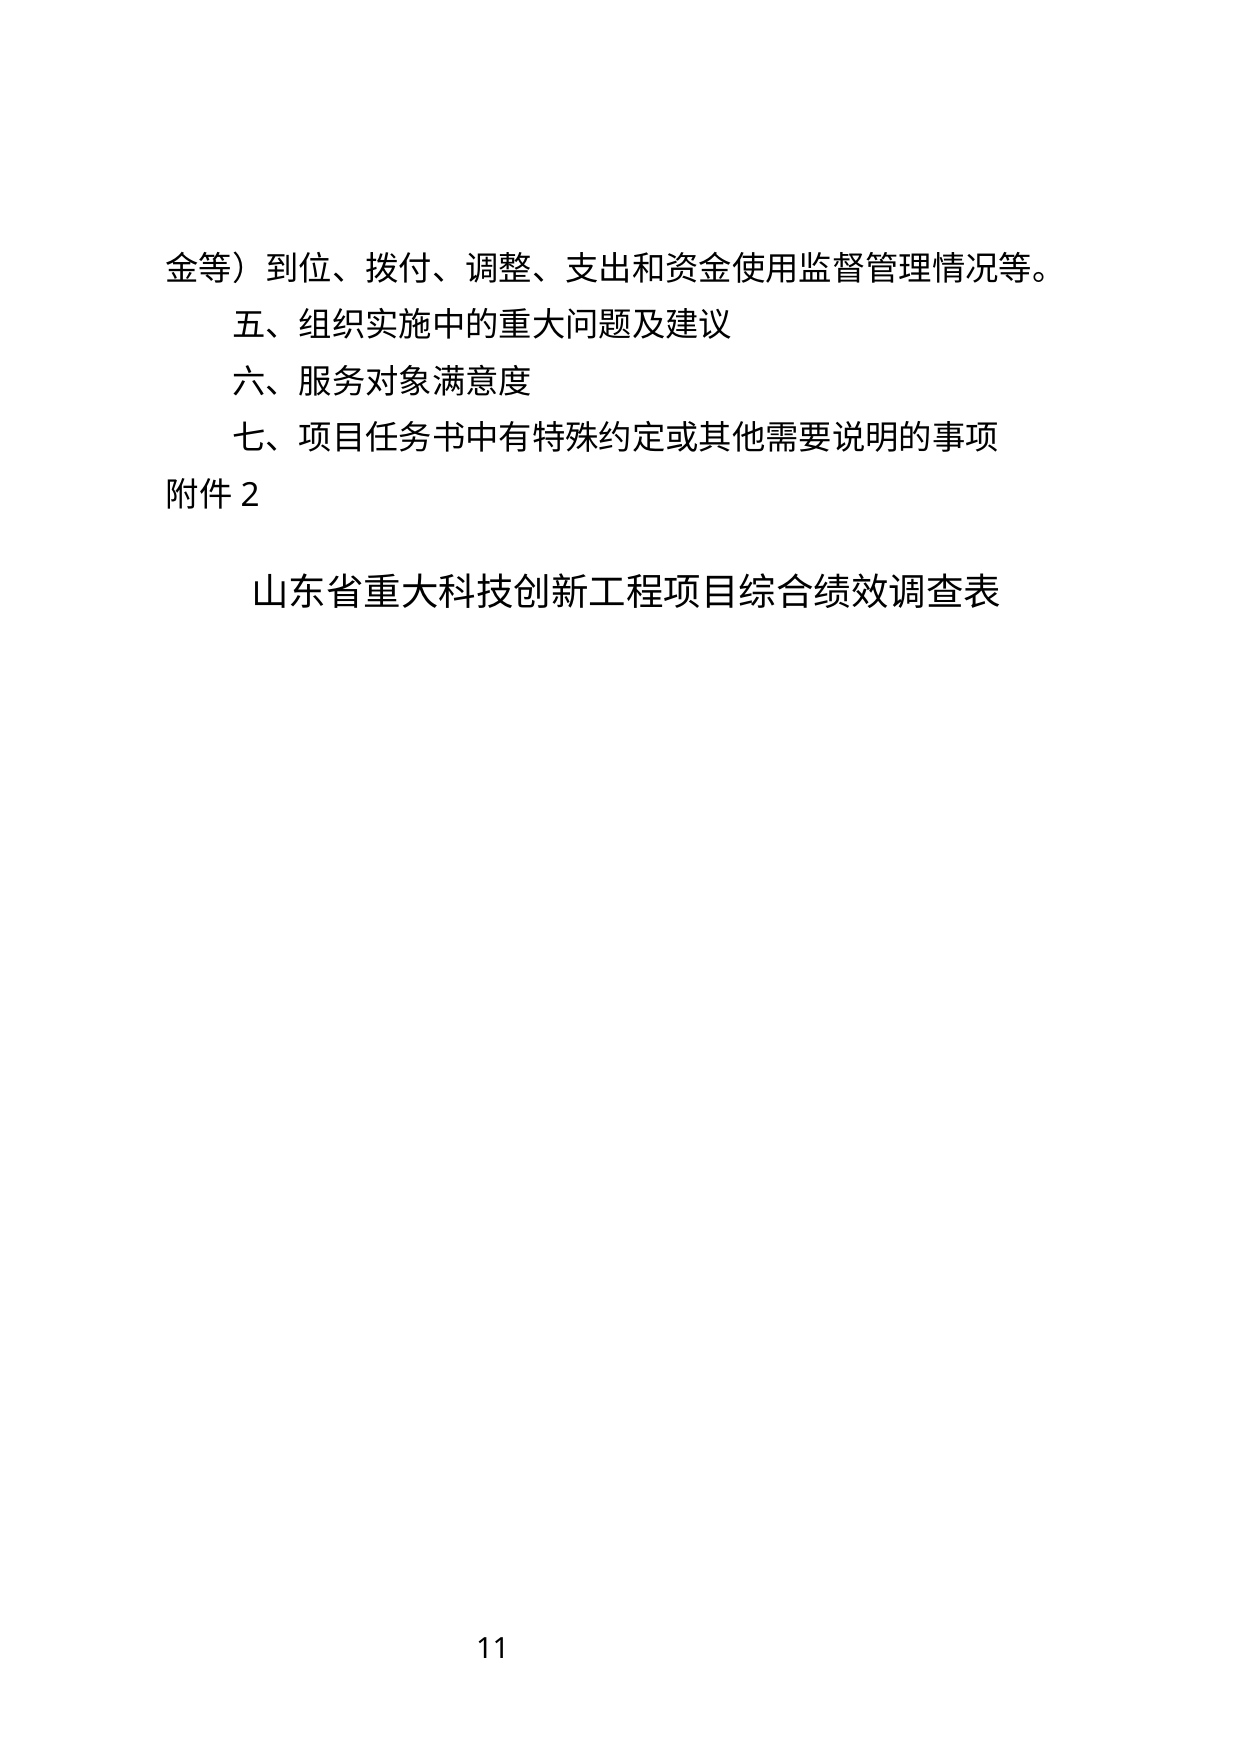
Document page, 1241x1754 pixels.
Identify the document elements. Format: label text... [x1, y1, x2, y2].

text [165, 233, 1087, 298]
subtitle 七、项目任务书中有特殊约定或其他需要说明的事项 [165, 411, 1087, 459]
text 六、服务对象满意度 [165, 346, 1087, 411]
text 山东省重大科技创新工程项目综合绩效调查表 [165, 557, 1087, 622]
subtitle 组织实施中的重大问题及建议 [165, 298, 1087, 346]
text 附件2 [165, 459, 1087, 524]
